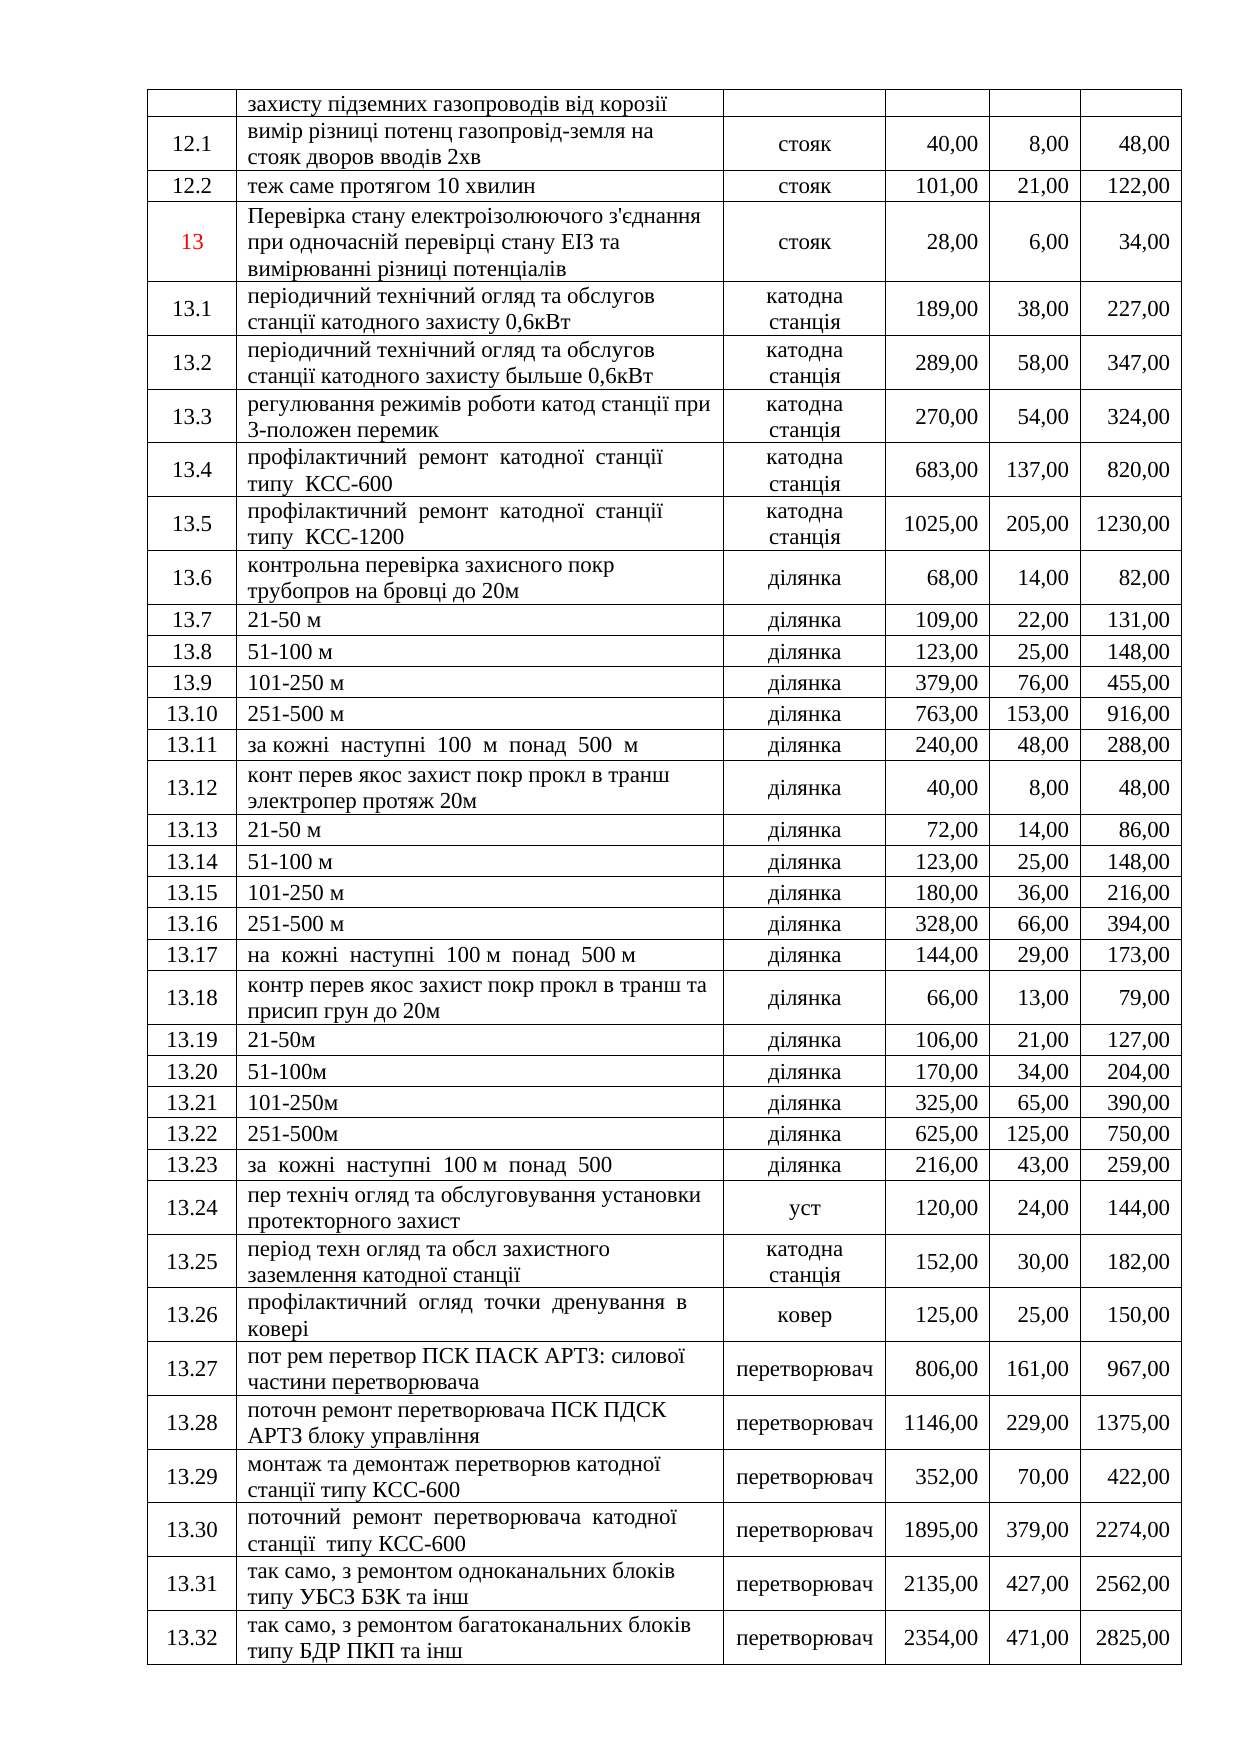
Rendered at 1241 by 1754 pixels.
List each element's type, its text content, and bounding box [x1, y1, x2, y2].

table_cell 328,00 [886, 908, 989, 938]
table_cell 379,00 [990, 1503, 1080, 1556]
table_cell ділянка [724, 761, 885, 813]
table_cell поточн ремонт перетворювача ПСК ПДСК АРТЗ блоку управління [237, 1396, 723, 1448]
table_cell 13.17 [148, 940, 236, 970]
table_cell 251-500 м [237, 908, 723, 938]
table_cell 750,00 [1081, 1118, 1181, 1148]
table_cell 125,00 [990, 1118, 1080, 1148]
table_cell 13.24 [148, 1181, 236, 1233]
table_cell 131,00 [1081, 605, 1181, 635]
table_cell 152,00 [886, 1235, 989, 1287]
table_cell 48,00 [1081, 761, 1181, 813]
table_cell ділянка [724, 1150, 885, 1180]
table_cell 28,00 [886, 202, 989, 281]
table_cell 13.30 [148, 1503, 236, 1556]
table_cell 21,00 [990, 171, 1080, 201]
table_cell 148,00 [1081, 846, 1181, 876]
table_cell 25,00 [990, 636, 1080, 666]
table_cell 390,00 [1081, 1087, 1181, 1117]
table_cell 21-50 м [237, 815, 723, 845]
table_cell 13.20 [148, 1056, 236, 1086]
table_cell стояк [724, 117, 885, 170]
table_cell 13.1 [148, 282, 236, 335]
table_cell 76,00 [990, 667, 1080, 697]
table_cell стояк [724, 202, 885, 281]
table_cell періодичний технічний огляд та обслугов станції катодного захисту 0,6кВт [237, 282, 723, 335]
table_cell 8,00 [990, 761, 1080, 813]
table_cell 21,00 [990, 1025, 1080, 1055]
table_cell ділянка [724, 605, 885, 635]
table_cell 13.21 [148, 1087, 236, 1117]
table_cell періодичний технічний огляд та обслугов станції катодного захисту быльше 0,6кВт [237, 336, 723, 388]
table_cell період техн огляд та обсл захистного заземлення катодної станції [237, 1235, 723, 1287]
table_cell 347,00 [1081, 336, 1181, 388]
table_cell 40,00 [886, 761, 989, 813]
table_cell катодна станція [724, 1235, 885, 1287]
table_cell 120,00 [886, 1181, 989, 1233]
table_cell 13.6 [148, 551, 236, 603]
table_cell 43,00 [990, 1150, 1080, 1180]
table_cell 13.29 [148, 1450, 236, 1502]
table_cell 150,00 [1081, 1288, 1181, 1341]
table_cell 13.23 [148, 1150, 236, 1180]
table_cell 13.16 [148, 908, 236, 938]
table_cell 13.14 [148, 846, 236, 876]
table_cell 66,00 [886, 971, 989, 1023]
table_cell 137,00 [990, 443, 1080, 496]
table_cell 40,00 [886, 117, 989, 170]
table_cell так само, з ремонтом багатоканальних блоків типу БДР ПКП та інш [237, 1611, 723, 1663]
table_cell 72,00 [886, 815, 989, 845]
table_cell 127,00 [1081, 1025, 1181, 1055]
table_cell 324,00 [1081, 390, 1181, 442]
table_cell [886, 90, 989, 116]
table_cell за кожні наступні 100 м понад 500 [237, 1150, 723, 1180]
table_cell ділянка [724, 908, 885, 938]
table_cell 13.7 [148, 605, 236, 635]
table_cell 173,00 [1081, 940, 1181, 970]
table_cell 101,00 [886, 171, 989, 201]
table_cell ділянка [724, 877, 885, 907]
table_cell 352,00 [886, 1450, 989, 1502]
table_cell 216,00 [886, 1150, 989, 1180]
table_cell 36,00 [990, 877, 1080, 907]
table_cell профілактичний ремонт катодної станції типу КСС-600 [237, 443, 723, 496]
table_cell профілактичний огляд точки дренування в ковері [237, 1288, 723, 1341]
table_cell 455,00 [1081, 667, 1181, 697]
table_cell 8,00 [990, 117, 1080, 170]
table_cell 13.5 [148, 497, 236, 550]
table_cell 259,00 [1081, 1150, 1181, 1180]
table_cell 13.13 [148, 815, 236, 845]
table_cell вимір різниці потенц газопровід-земля на стояк дворов вводів 2хв [237, 117, 723, 170]
table_cell контрольна перевірка захисного покр трубопров на бровці до 20м [237, 551, 723, 603]
table_cell 109,00 [886, 605, 989, 635]
table_cell контр перев якос захист покр прокл в транш та присип грун до 20м [237, 971, 723, 1023]
table_cell 2825,00 [1081, 1611, 1181, 1663]
table_cell 13.32 [148, 1611, 236, 1663]
table_cell 13.11 [148, 730, 236, 760]
table_cell стояк [724, 171, 885, 201]
table_cell 13.4 [148, 443, 236, 496]
table_cell 22,00 [990, 605, 1080, 635]
table_cell 38,00 [990, 282, 1080, 335]
table_cell 122,00 [1081, 171, 1181, 201]
table_cell 216,00 [1081, 877, 1181, 907]
table_cell 125,00 [886, 1288, 989, 1341]
table_cell пер техніч огляд та обслуговування установки протекторного захист [237, 1181, 723, 1233]
table_cell 13 [148, 202, 236, 281]
table_cell 101-250 м [237, 877, 723, 907]
table_cell 51-100 м [237, 636, 723, 666]
table_cell 21-50 м [237, 605, 723, 635]
table_cell на кожні наступні 100 м понад 500 м [237, 940, 723, 970]
table_cell теж саме протягом 10 хвилин [237, 171, 723, 201]
table_cell ділянка [724, 971, 885, 1023]
table_cell конт перев якос захист покр прокл в транш электропер протяж 20м [237, 761, 723, 813]
table_cell 12.2 [148, 171, 236, 201]
table_cell профілактичний ремонт катодної станції типу КСС-1200 [237, 497, 723, 550]
table_cell 1146,00 [886, 1396, 989, 1448]
table_cell 229,00 [990, 1396, 1080, 1448]
table_cell 13.12 [148, 761, 236, 813]
table_cell 422,00 [1081, 1450, 1181, 1502]
table_cell 270,00 [886, 390, 989, 442]
table_cell 68,00 [886, 551, 989, 603]
table_cell 54,00 [990, 390, 1080, 442]
table_cell 13.28 [148, 1396, 236, 1448]
table_cell 288,00 [1081, 730, 1181, 760]
table_cell 967,00 [1081, 1342, 1181, 1395]
table_cell так само, з ремонтом одноканальних блоків типу УБСЗ БЗК та інш [237, 1557, 723, 1610]
table_cell 1025,00 [886, 497, 989, 550]
table_cell 2274,00 [1081, 1503, 1181, 1556]
table_cell 21-50м [237, 1025, 723, 1055]
table_cell 66,00 [990, 908, 1080, 938]
table_cell 205,00 [990, 497, 1080, 550]
table_cell катодна станція [724, 282, 885, 335]
table_cell 29,00 [990, 940, 1080, 970]
table_cell 25,00 [990, 846, 1080, 876]
table_cell перетворювач [724, 1503, 885, 1556]
table_cell 12.1 [148, 117, 236, 170]
table_cell 13.18 [148, 971, 236, 1023]
table_cell 325,00 [886, 1087, 989, 1117]
table_cell катодна станція [724, 497, 885, 550]
table_cell 1375,00 [1081, 1396, 1181, 1448]
table_cell 251-500 м [237, 698, 723, 728]
table_cell 144,00 [1081, 1181, 1181, 1233]
table_cell 101-250 м [237, 667, 723, 697]
table_cell 13.27 [148, 1342, 236, 1395]
table_cell 683,00 [886, 443, 989, 496]
table_cell 2135,00 [886, 1557, 989, 1610]
table_cell 65,00 [990, 1087, 1080, 1117]
table_cell 51-100 м [237, 846, 723, 876]
table_cell 86,00 [1081, 815, 1181, 845]
table_cell за кожні наступні 100 м понад 500 м [237, 730, 723, 760]
table_cell монтаж та демонтаж перетворюв катодної станції типу КСС-600 [237, 1450, 723, 1502]
table_cell перетворювач [724, 1396, 885, 1448]
table_cell 13,00 [990, 971, 1080, 1023]
table_cell 106,00 [886, 1025, 989, 1055]
table_cell 916,00 [1081, 698, 1181, 728]
table_cell поточний ремонт перетворювача катодної станції типу КСС-600 [237, 1503, 723, 1556]
table_cell перетворювач [724, 1557, 885, 1610]
table_cell 14,00 [990, 815, 1080, 845]
table_cell 820,00 [1081, 443, 1181, 496]
table_cell [990, 90, 1080, 116]
table_cell ділянка [724, 698, 885, 728]
table_cell ділянка [724, 667, 885, 697]
table_cell 34,00 [990, 1056, 1080, 1086]
table_cell ділянка [724, 846, 885, 876]
table_cell катодна станція [724, 390, 885, 442]
table_cell 79,00 [1081, 971, 1181, 1023]
table_cell катодна станція [724, 336, 885, 388]
table_cell 24,00 [990, 1181, 1080, 1233]
table_cell 82,00 [1081, 551, 1181, 603]
table_cell ділянка [724, 1118, 885, 1148]
table_cell 13.10 [148, 698, 236, 728]
table_cell ділянка [724, 940, 885, 970]
table_cell 394,00 [1081, 908, 1181, 938]
table_cell пот рем перетвор ПСК ПАСК АРТЗ: силової частини перетворювача [237, 1342, 723, 1395]
table_cell ділянка [724, 636, 885, 666]
table_cell 144,00 [886, 940, 989, 970]
table_cell 13.15 [148, 877, 236, 907]
table_cell 51-100м [237, 1056, 723, 1086]
table_cell 101-250м [237, 1087, 723, 1117]
table_cell катодна станція [724, 443, 885, 496]
table_cell 427,00 [990, 1557, 1080, 1610]
table_cell регулювання режимів роботи катод станції при 3-положен перемик [237, 390, 723, 442]
table_cell 251-500м [237, 1118, 723, 1148]
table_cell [237, 90, 723, 116]
table_cell 58,00 [990, 336, 1080, 388]
table_cell 13.31 [148, 1557, 236, 1610]
table_cell перетворювач [724, 1611, 885, 1663]
table_cell 13.19 [148, 1025, 236, 1055]
table_cell 180,00 [886, 877, 989, 907]
table_cell перетворювач [724, 1450, 885, 1502]
table_cell [724, 90, 885, 116]
table_cell ділянка [724, 1025, 885, 1055]
table_cell 2562,00 [1081, 1557, 1181, 1610]
table_cell 70,00 [990, 1450, 1080, 1502]
table_cell ділянка [724, 730, 885, 760]
table_cell 13.22 [148, 1118, 236, 1148]
table_cell ділянка [724, 815, 885, 845]
table_cell 189,00 [886, 282, 989, 335]
table_cell 13.26 [148, 1288, 236, 1341]
table_cell 153,00 [990, 698, 1080, 728]
table_cell 289,00 [886, 336, 989, 388]
table_cell ділянка [724, 1087, 885, 1117]
table_cell 182,00 [1081, 1235, 1181, 1287]
table_cell 6,00 [990, 202, 1080, 281]
table_cell 204,00 [1081, 1056, 1181, 1086]
table_cell 625,00 [886, 1118, 989, 1148]
table_cell 25,00 [990, 1288, 1080, 1341]
table_cell 13.9 [148, 667, 236, 697]
table_cell 34,00 [1081, 202, 1181, 281]
table_cell 1895,00 [886, 1503, 989, 1556]
table_cell 14,00 [990, 551, 1080, 603]
table_cell 30,00 [990, 1235, 1080, 1287]
table_cell 48,00 [1081, 117, 1181, 170]
table_cell 48,00 [990, 730, 1080, 760]
table_cell 379,00 [886, 667, 989, 697]
table_cell 161,00 [990, 1342, 1080, 1395]
table_cell 13.2 [148, 336, 236, 388]
table_cell ділянка [724, 551, 885, 603]
table_cell 123,00 [886, 636, 989, 666]
table_cell 806,00 [886, 1342, 989, 1395]
table_cell 227,00 [1081, 282, 1181, 335]
table_cell 763,00 [886, 698, 989, 728]
table_cell ділянка [724, 1056, 885, 1086]
table_cell уст [724, 1181, 885, 1233]
table_cell ковер [724, 1288, 885, 1341]
table_cell 123,00 [886, 846, 989, 876]
table_cell 12 [148, 90, 236, 116]
table_cell 13.25 [148, 1235, 236, 1287]
table_cell 2354,00 [886, 1611, 989, 1663]
table_cell 13.3 [148, 390, 236, 442]
table_cell 471,00 [990, 1611, 1080, 1663]
table_cell перетворювач [724, 1342, 885, 1395]
table_cell [1081, 90, 1181, 116]
table_cell 170,00 [886, 1056, 989, 1086]
table_cell 240,00 [886, 730, 989, 760]
table_cell 13.8 [148, 636, 236, 666]
table_cell Перевірка стану електроізолюючого з'єднання при одночасній перевірці стану ЕІЗ та вимірюванні різниці потенціалів [237, 202, 723, 281]
table_cell 148,00 [1081, 636, 1181, 666]
table_cell 1230,00 [1081, 497, 1181, 550]
